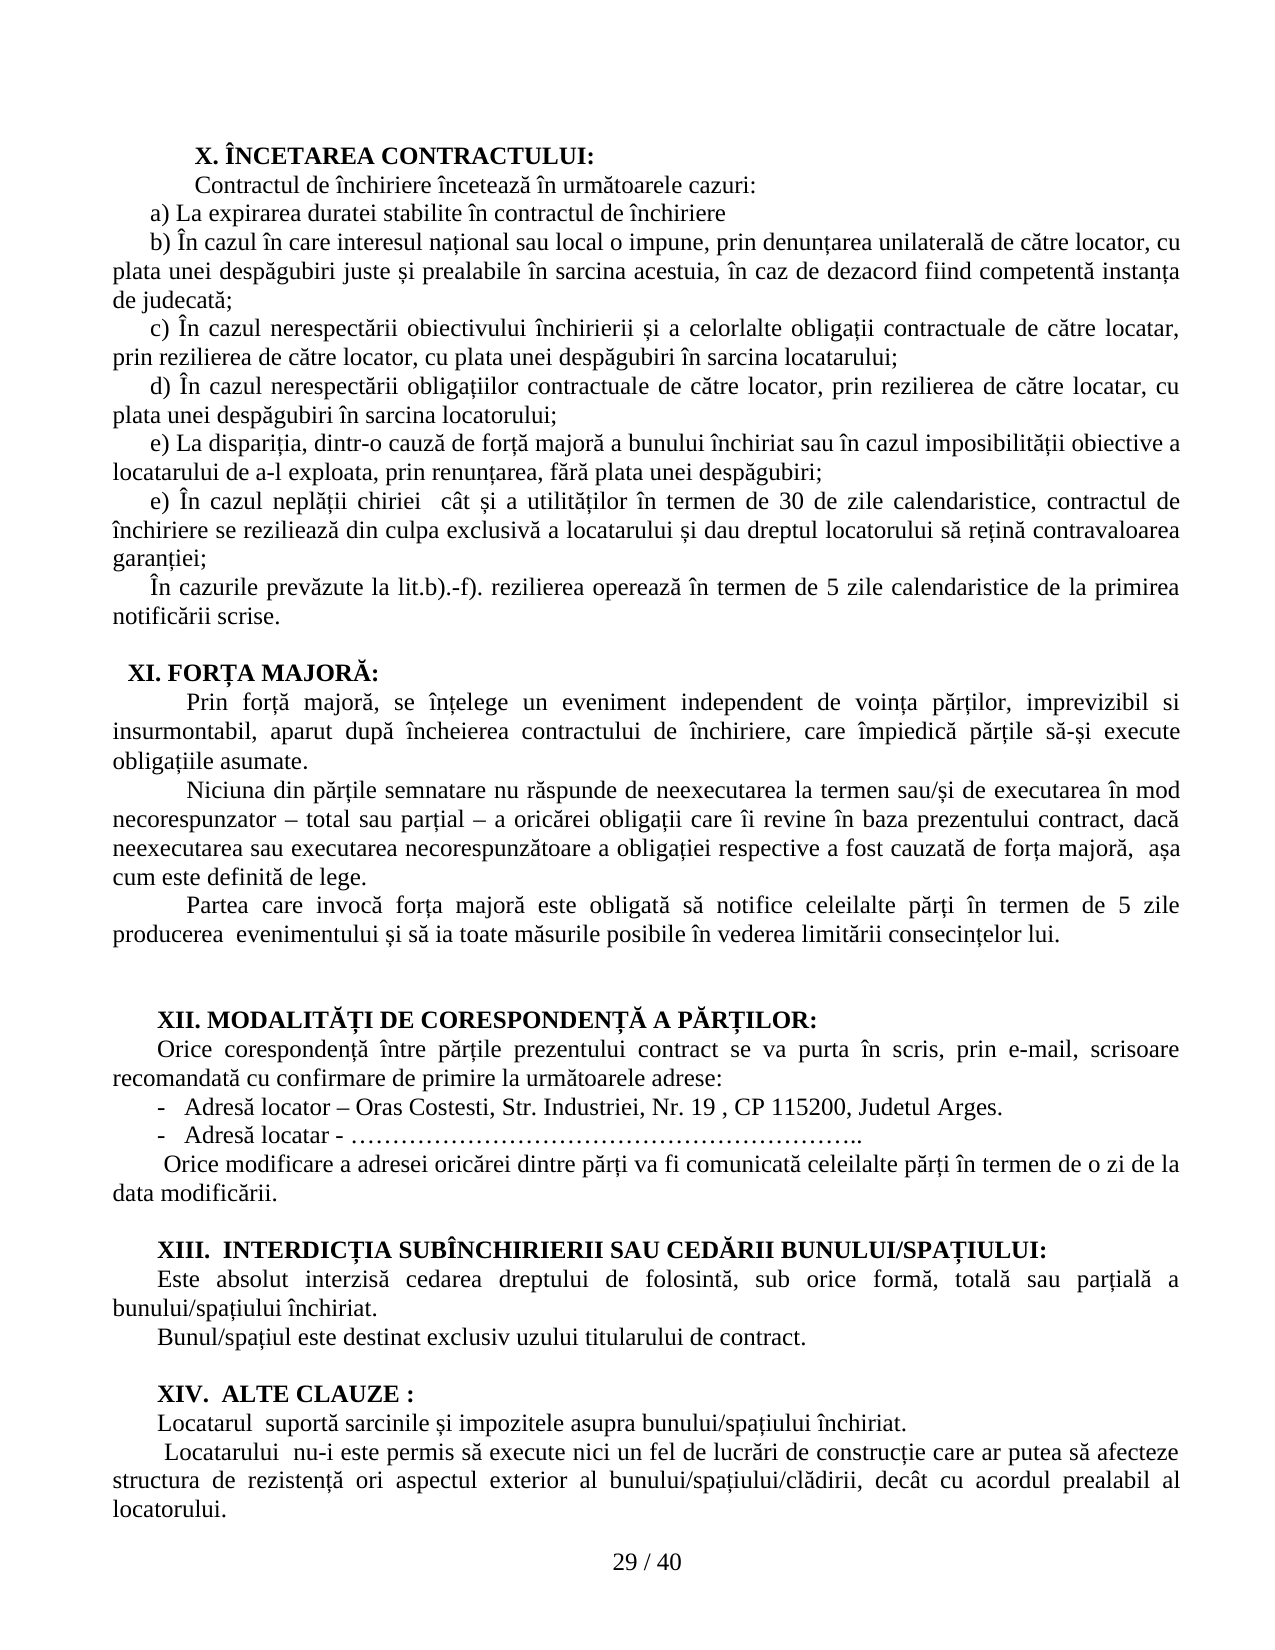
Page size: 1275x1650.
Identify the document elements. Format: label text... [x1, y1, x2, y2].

text X. ÎNCETAREA CONTRACTULUI: [112, 141, 1181, 170]
text XIII. INTERDICȚIA SUBÎNCHIRIERII SAU CEDĂRII BUNULUI/SPAȚIULUI: [112, 1235, 1181, 1264]
text e) În cazul neplății chiriei cât și a utilităților în termen de 30 de zile calendaristice, contractul de închiriere se reziliează din culpa exclusivă a locatarului și dau dreptul locatorului să rețină contravaloarea garanției; [112, 486, 1181, 572]
text - Adresă locator – Oras Costesti, Str. Industriei, Nr. 19 , CP 115200, Judetul Arges. [112, 1092, 1181, 1120]
text Orice corespondență între părțile prezentului contract se va purta în scris, prin e-mail, scrisoare recomandată cu confirmare de primire la următoarele adrese: [112, 1034, 1181, 1092]
text c) În cazul nerespectării obiectivului închirierii și a celorlalte obligații contractuale de către locatar, prin rezilierea de către locator, cu plata unei despăgubiri în sarcina locatarului; [112, 313, 1181, 371]
text b) În cazul în care interesul național sau local o impune, prin denunțarea unilaterală de către locator, cu plata unei despăgubiri juste și prealabile în sarcina acestuia, în caz de dezacord fiind competentă instanța de judecată; [112, 227, 1181, 313]
text a) La expirarea duratei stabilite în contractul de închiriere [112, 198, 1181, 227]
text d) În cazul nerespectării obligațiilor contractuale de către locator, prin rezilierea de către locatar, cu plata unei despăgubiri în sarcina locatorului; [112, 371, 1181, 428]
text XIV. ALTE CLAUZE : [112, 1379, 1181, 1408]
text e) La dispariția, dintr-o cauză de forță majoră a bunului închiriat sau în cazul imposibilității obiective a locatarului de a-l exploata, prin renunțarea, fără plata unei despăgubiri; [112, 428, 1181, 486]
text Bunul/spațiul este destinat exclusiv uzului titularului de contract. [112, 1322, 1181, 1350]
text Locatarului nu-i este permis să execute nici un fel de lucrări de construcție care ar putea să afecteze structura de rezistență ori aspectul exterior al bunului/spațiului/clădirii, decât cu acordul prealabil al locatorului. [112, 1437, 1181, 1523]
text Locatarul suportă sarcinile și impozitele asupra bunului/spațiului închiriat. [112, 1408, 1181, 1437]
text XI. FORȚA MAJORĂ: [112, 658, 1181, 687]
text Este absolut interzisă cedarea dreptului de folosintă, sub orice formă, totală sau parțială a bunului/spațiului închiriat. [112, 1264, 1181, 1322]
text Prin forță majoră, se înțelege un eveniment independent de voința părților, imprevizibil si insurmontabil, aparut după încheierea contractului de închiriere, care împiedică părțile să-și execute obligațiile asumate. [112, 687, 1181, 775]
text În cazurile prevăzute la lit.b).-f). rezilierea operează în termen de 5 zile calendaristice de la primirea notificării scrise. [112, 572, 1181, 630]
text - Adresă locatar - …………………………………………………….. [112, 1120, 1181, 1149]
text Partea care invocă forța majoră este obligată să notifice celeilalte părți în termen de 5 zile producerea evenimentului și să ia toate măsurile posibile în vederea limitării consecințelor lui. [112, 890, 1181, 948]
text Niciuna din părțile semnatare nu răspunde de neexecutarea la termen sau/și de executarea în mod necorespunzator – total sau parțial – a oricărei obligații care îi revine în baza prezentului contract, dacă neexecutarea sau executarea necorespunzătoare a obligației respective a fost cauzată de forța majoră, așa cum este definită de lege. [112, 775, 1181, 890]
text XII. MODALITĂȚI DE CORESPONDENȚĂ A PĂRȚILOR: [112, 1005, 1181, 1034]
text Contractul de închiriere încetează în următoarele cazuri: [112, 170, 1181, 198]
text Orice modificare a adresei oricărei dintre părți va fi comunicată celeilalte părți în termen de o zi de la data modificării. [112, 1149, 1181, 1207]
